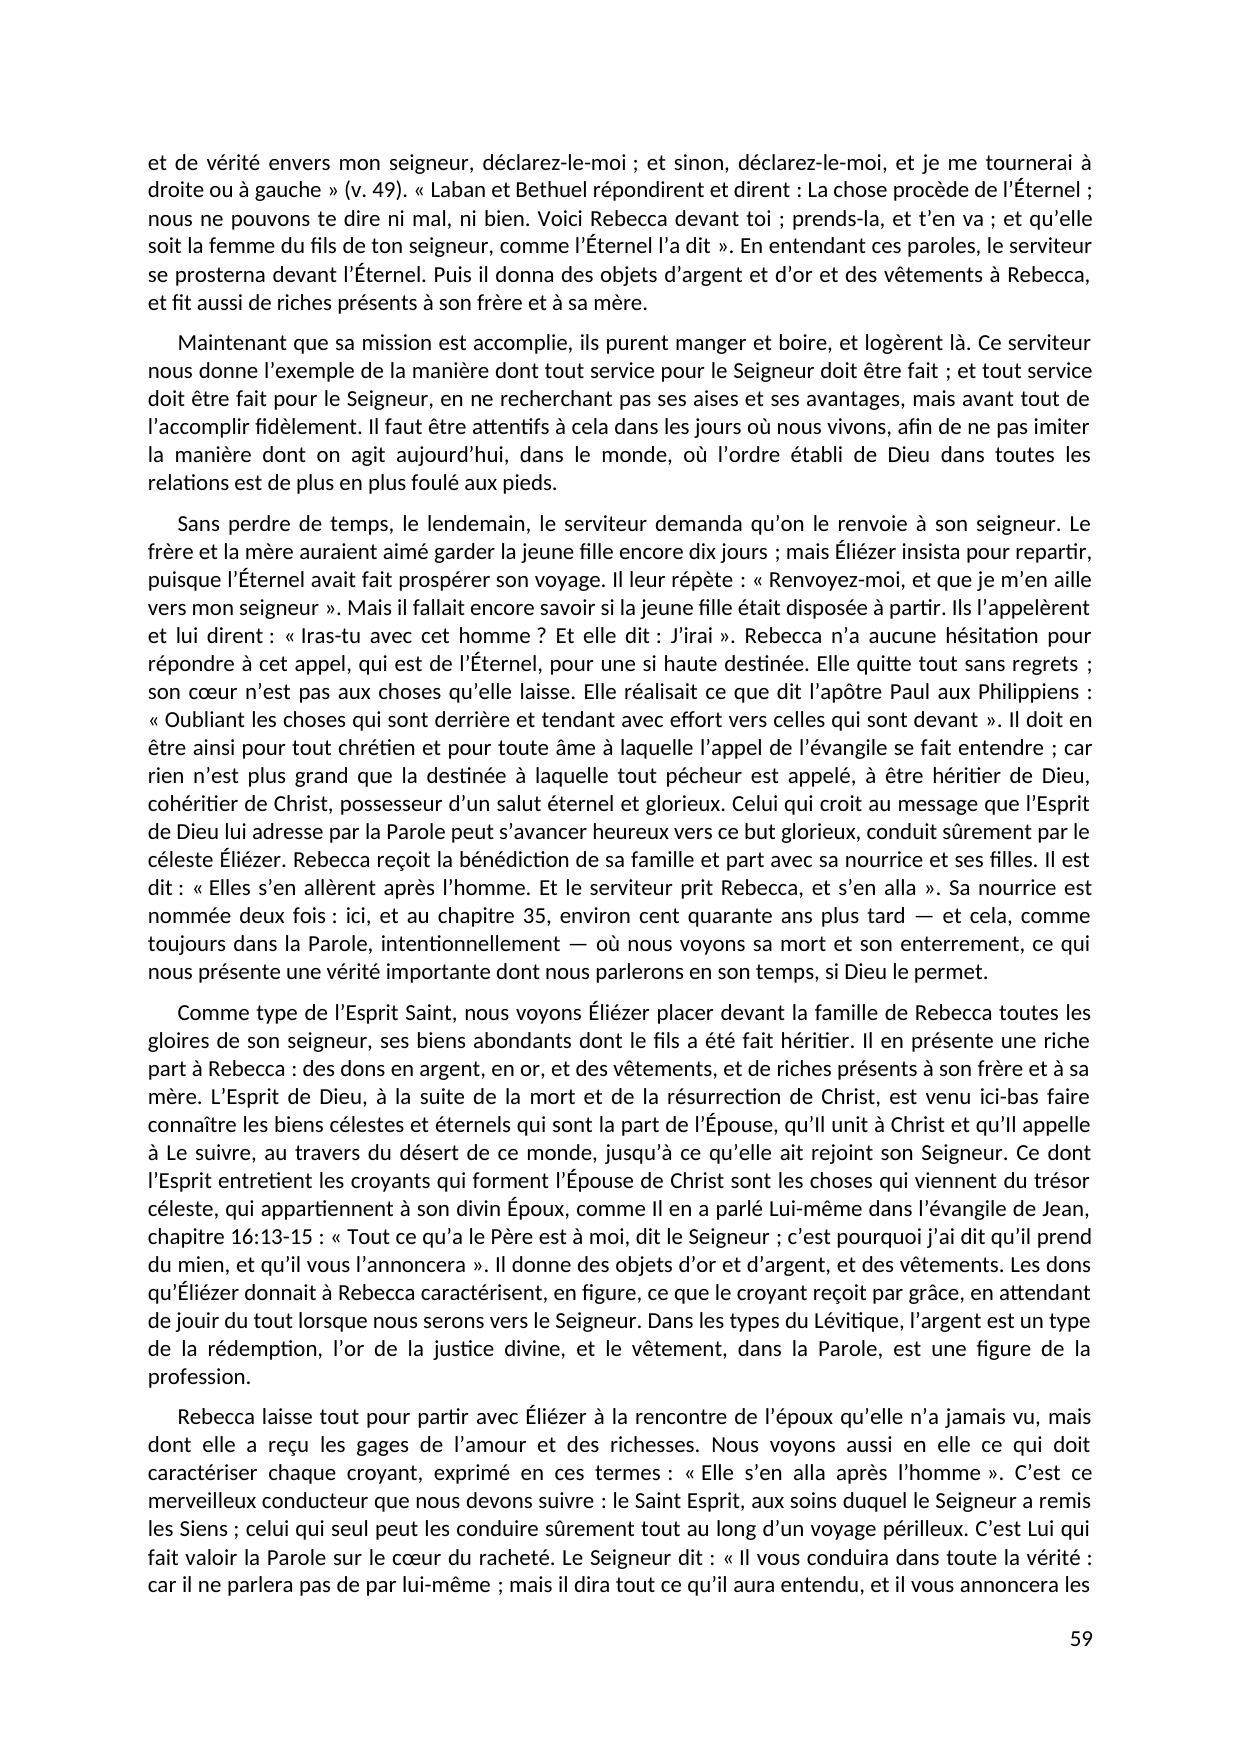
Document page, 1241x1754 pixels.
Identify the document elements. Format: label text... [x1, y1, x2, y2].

text Sans perdre de temps, le lendemain, le serviteur demanda qu’on le renvoie à son seigneur. Le frère et la mère auraient aimé garder la jeune fille encore dix jours ; mais Éliézer insista pour repartir, puisque l’Éternel avait fait prospérer son voyage. Il leur répète : « Renvoyez-moi, et que je m’en aille vers mon seigneur ». Mais il fallait encore savoir si la jeune fille était disposée à partir. Ils l’appelèrent et lui dirent : « Iras-tu avec cet homme ? Et elle dit : J’irai ». Rebecca n’a aucune hésitation pour répondre à cet appel, qui est de l’Éternel, pour une si haute destinée. Elle quitte tout sans regrets ; son cœur n’est pas aux choses qu’elle laisse. Elle réalisait ce que dit l’apôtre Paul aux Philippiens : « Oubliant les choses qui sont derrière et tendant avec effort vers celles qui sont devant ». Il doit en être ainsi pour tout chrétien et pour toute âme à laquelle l’appel de l’évangile se fait entendre ; car rien n’est plus grand que la destinée à laquelle tout pécheur est appelé, à être héritier de Dieu, cohéritier de Christ, possesseur d’un salut éternel et glorieux. Celui qui croit au message que l’Esprit de Dieu lui adresse par la Parole peut s’avancer heureux vers ce but glorieux, conduit sûrement par le céleste Éliézer. Rebecca reçoit la bénédiction de sa famille et part avec sa nourrice et ses filles. Il est dit : « Elles s’en allèrent après l’homme. Et le serviteur prit Rebecca, et s’en alla ». Sa nourrice est nommée deux fois : ici, et au chapitre 35, environ cent quarante ans plus tard — et cela, comme toujours dans la Parole, intentionnellement — où nous voyons sa mort et son enterrement, ce qui nous présente une vérité importante dont nous parlerons en son temps, si Dieu le permet. [148, 509, 1093, 985]
text Comme type de l’Esprit Saint, nous voyons Éliézer placer devant la famille de Rebecca toutes les gloires de son seigneur, ses biens abondants dont le fils a été fait héritier. Il en présente une riche part à Rebecca : des dons en argent, en or, et des vêtements, et de riches présents à son frère et à sa mère. L’Esprit de Dieu, à la suite de la mort et de la résurrection de Christ, est venu ici-bas faire connaître les biens célestes et éternels qui sont la part de l’Épouse, qu’Il unit à Christ et qu’Il appelle à Le suivre, au travers du désert de ce monde, jusqu’à ce qu’elle ait rejoint son Seigneur. Ce dont l’Esprit entretient les croyants qui forment l’Épouse de Christ sont les choses qui viennent du trésor céleste, qui appartiennent à son divin Époux, comme Il en a parlé Lui-même dans l’évangile de Jean, chapitre 16:13-15 : « Tout ce qu’a le Père est à moi, dit le Seigneur ; c’est pourquoi j’ai dit qu’il prend du mien, et qu’il vous l’annoncera ». Il donne des objets d’or et d’argent, et des vêtements. Les dons qu’Éliézer donnait à Rebecca caractérisent, en figure, ce que le croyant reçoit par grâce, en attendant de jouir du tout lorsque nous serons vers le Seigneur. Dans les types du Lévitique, l’argent est un type de la rédemption, l’or de la justice divine, et le vêtement, dans la Parole, est une figure de la profession. [148, 998, 1093, 1390]
text Maintenant que sa mission est accomplie, ils purent manger et boire, et logèrent là. Ce serviteur nous donne l’exemple de la manière dont tout service pour le Seigneur doit être fait ; et tout service doit être fait pour le Seigneur, en ne recherchant pas ses aises et ses avantages, mais avant tout de l’accomplir fidèlement. Il faut être attentifs à cela dans les jours où nous vivons, afin de ne pas imiter la manière dont on agit aujourd’hui, dans le monde, où l’ordre établi de Dieu dans toutes les relations est de plus en plus foulé aux pieds. [148, 328, 1093, 496]
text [148, 148, 1093, 316]
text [148, 1402, 1093, 1599]
